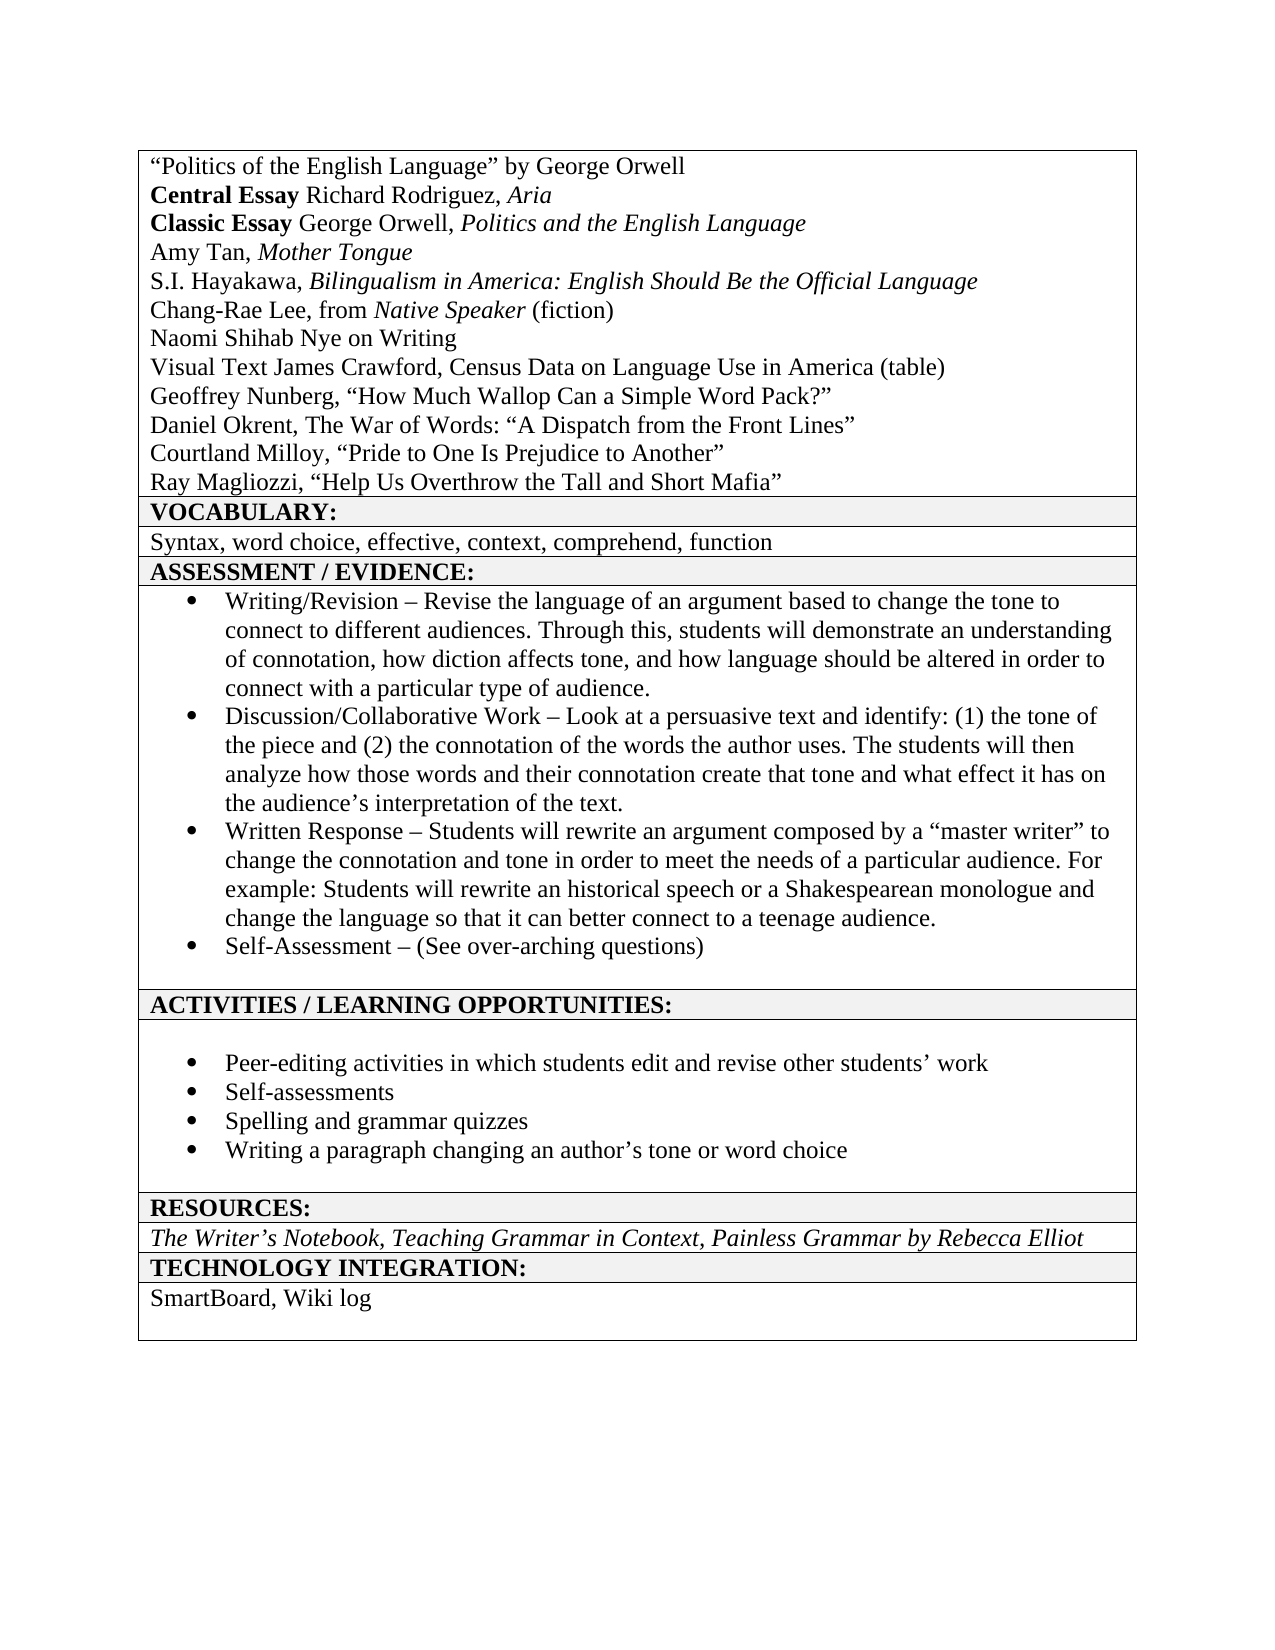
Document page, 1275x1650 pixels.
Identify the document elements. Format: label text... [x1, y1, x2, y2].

table_cell VOCABULARY: [139, 497, 1136, 526]
table_cell SmartBoard, Wiki log [139, 1283, 1136, 1340]
table_cell Writing/Revision – Revise the language of an argument based to change the tone to connect to different audiences. Through this, students will demonstrate an understanding of connotation, how diction affects tone, and how language should be altered in order to connect with a particular type of audience. Discussion/Collaborative Work – Look at a persuasive text and identify: (1) the tone of the piece and (2) the connotation of the words the author uses. The students will then analyze how those words and their connotation create that tone and what effect it has on the audience’s interpretation of the text. Written Response – Students will rewrite an argument composed by a “master writer” to change the connotation and tone in order to meet the needs of a particular audience. For example: Students will rewrite an historical speech or a Shakespearean monologue and change the language so that it can better connect to a teenage audience. Self-Assessment – (See over-arching questions) [139, 586, 1136, 989]
table_cell ASSESSMENT / EVIDENCE: [139, 557, 1136, 585]
table_cell Peer-editing activities in which students edit and revise other students’ work Self-assessments Spelling and grammar quizzes Writing a paragraph changing an author’s tone or word choice [139, 1020, 1136, 1192]
table_cell ACTIVITIES / LEARNING OPPORTUNITIES: [139, 990, 1136, 1019]
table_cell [139, 151, 1136, 496]
table_cell Syntax, word choice, effective, context, comprehend, function [139, 527, 1136, 556]
table_cell The Writer’s Notebook, Teaching Grammar in Context, Painless Grammar by Rebecca Elliot [139, 1223, 1136, 1252]
table_cell TECHNOLOGY INTEGRATION: [139, 1253, 1136, 1282]
table_cell RESOURCES: [139, 1193, 1136, 1222]
